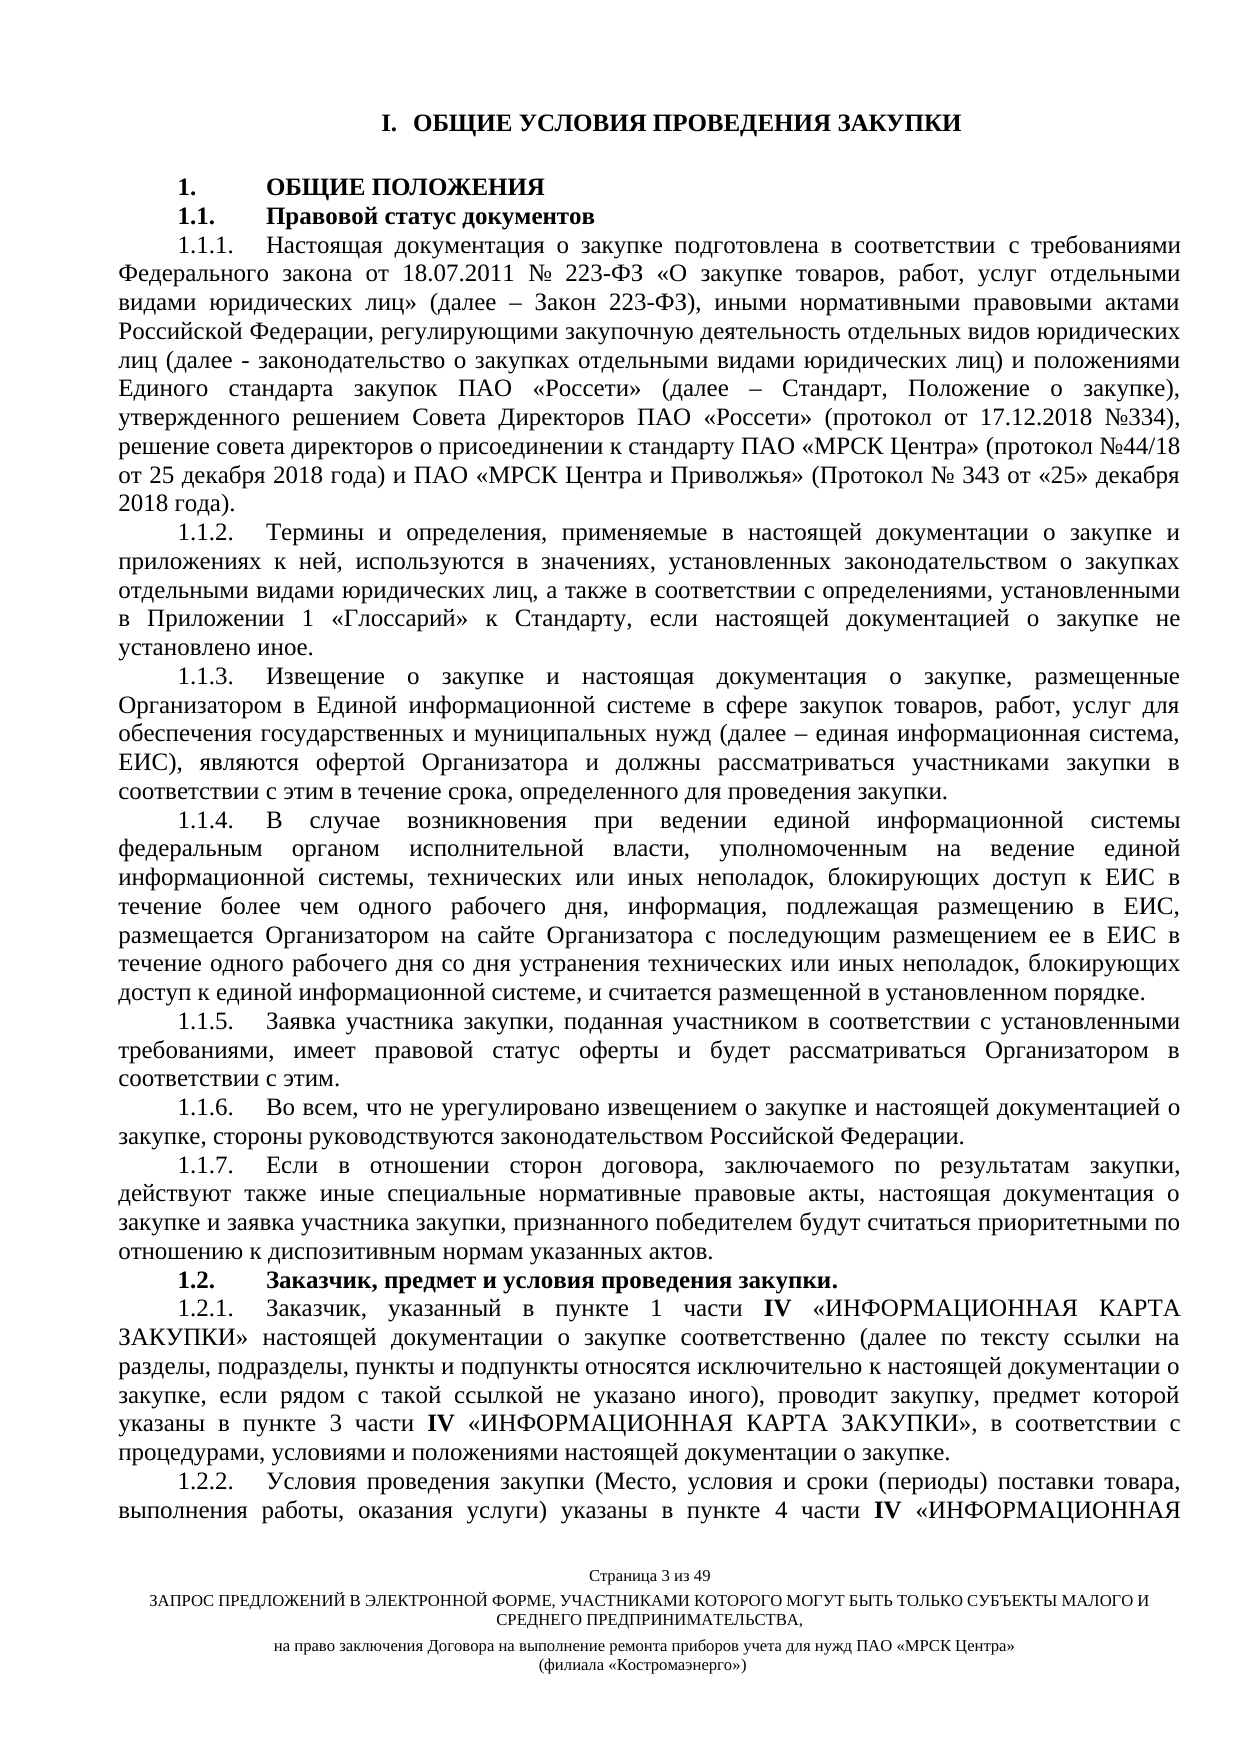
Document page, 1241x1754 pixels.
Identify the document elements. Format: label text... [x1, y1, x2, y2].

subtitle Заказчик, предмет и условия проведения закупки. [118, 1265, 1181, 1293]
subtitle Правовой статус документов [118, 201, 1181, 230]
list Заявка участника закупки, поданная участником в соответствии с установленными требованиями, имеет правовой статус оферты и будет рассматриваться Организатором в соответствии с этим. [118, 1006, 1181, 1092]
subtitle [118, 1466, 1181, 1523]
list Если в отношении сторон договора, заключаемого по результатам закупки, действуют также иные специальные нормативные правовые акты, настоящая документация о закупке и заявка участника закупки, признанного победителем будут считаться приоритетными по отношению к диспозитивным нормам указанных актов. [118, 1150, 1181, 1265]
list Во всем, что не урегулировано извещением о закупке и настоящей документацией о закупке, стороны руководствуются законодательством Российской Федерации. [118, 1092, 1181, 1150]
list Настоящая документация о закупке подготовлена в соответствии с требованиями Федерального закона от 18.07.2011 № 223-ФЗ «О закупке товаров, работ, услуг отдельными видами юридических лиц» (далее – Закон 223-ФЗ), иными нормативными правовыми актами Российской Федерации, регулирующими закупочную деятельность отдельных видов юридических лиц (далее - законодательство о закупках отдельными видами юридических лиц) и положениями Единого стандарта закупок ПАО «Россети» (далее – Стандарт, Положение о закупке), утвержденного решением Совета Директоров ПАО «Россети» (протокол от 17.12.2018 №334), решение совета директоров о присоединении к стандарту ПАО «МРСК Центра» (протокол №44/18 от 25 декабря 2018 года) и ПАО «МРСК Центра и Приволжья» (Протокол № 343 от «25» декабря 2018 года). [118, 230, 1181, 517]
list Термины и определения, применяемые в настоящей документации о закупке и приложениях к ней, используются в значениях, установленных законодательством о закупках отдельными видами юридических лиц, а также в соответствии с определениями, установленными в Приложении 1 «Глоссарий» к Стандарту, если настоящей документацией о закупке не установлено иное. [118, 517, 1181, 661]
list В случае возникновения при ведении единой информационной системы федеральным органом исполнительной власти, уполномоченным на ведение единой информационной системы, технических или иных неполадок, блокирующих доступ к ЕИС в течение более чем одного рабочего дня, информация, подлежащая размещению в ЕИС, размещается Организатором на сайте Организатора с последующим размещением ее в ЕИС в течение одного рабочего дня со дня устранения технических или иных неполадок, блокирующих доступ к единой информационной системе, и считается размещенной в установленном порядке. [118, 805, 1181, 1006]
list Извещение о закупке и настоящая документация о закупке, размещенные Организатором в Единой информационной системе в сфере закупок товаров, работ, услуг для обеспечения государственных и муниципальных нужд (далее – единая информационная система, ЕИС), являются офертой Организатора и должны рассматриваться участниками закупки в соответствии с этим в течение срока, определенного для проведения закупки. [118, 661, 1181, 805]
subtitle Заказчик, указанный в пункте 1 части IV «ИНФОРМАЦИОННАЯ КАРТА ЗАКУПКИ» настоящей документации о закупке соответственно (далее по тексту ссылки на разделы, подразделы, пункты и подпункты относятся исключительно к настоящей документации о закупке, если рядом с такой ссылкой не указано иного), проводит закупку, предмет которой указаны в пункте 3 части IV «ИНФОРМАЦИОННАЯ КАРТА ЗАКУПКИ», в соответствии с процедурами, условиями и положениями настоящей документации о закупке. [118, 1293, 1181, 1466]
subtitle ОБЩИЕ ПОЛОЖЕНИЯ [118, 172, 1181, 201]
subtitle ОБЩИЕ УСЛОВИЯ ПРОВЕДЕНИЯ закупки [118, 108, 1181, 137]
